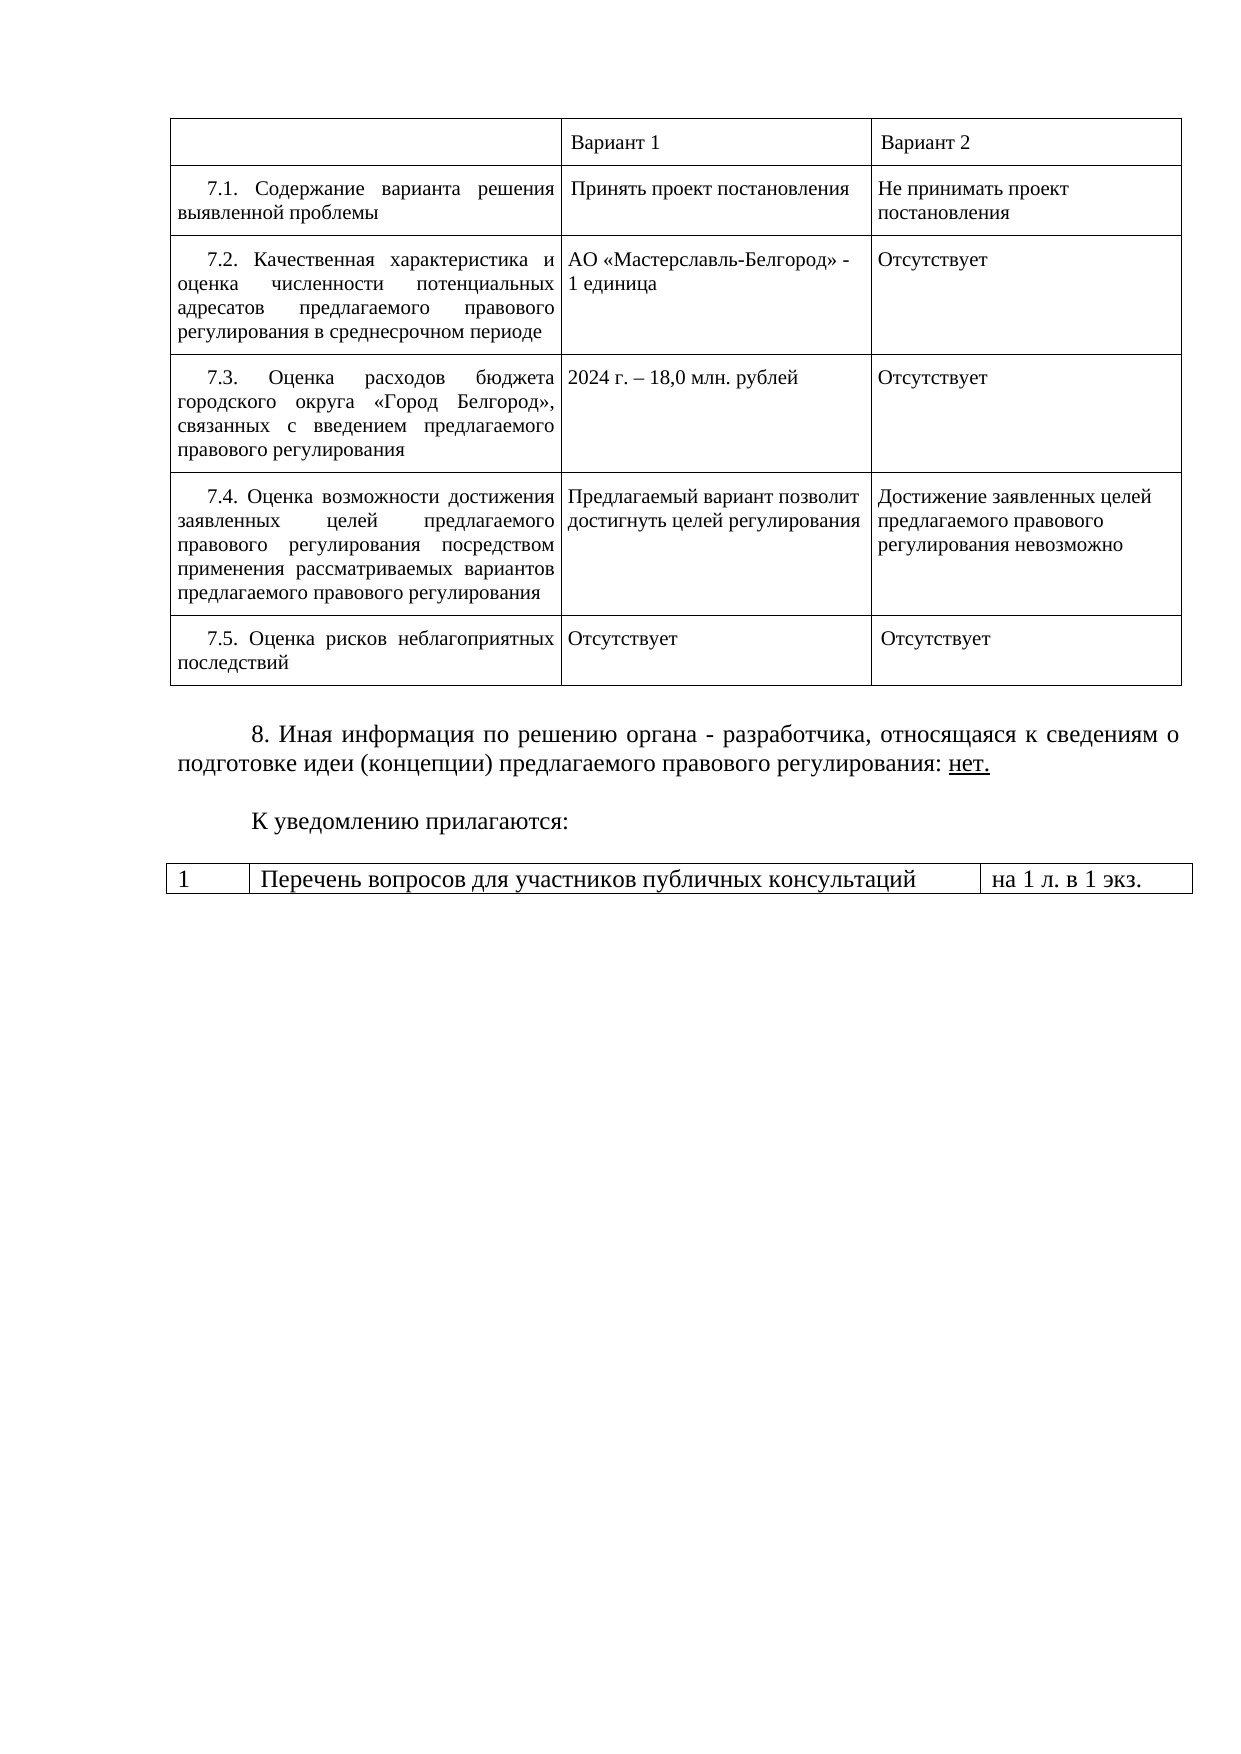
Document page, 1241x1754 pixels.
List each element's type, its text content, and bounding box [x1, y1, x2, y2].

table_cell Отсутствует [872, 236, 1181, 353]
table_cell 7.3. Оценка расходов бюджета городского округа «Город Белгород», связанных с введением предлагаемого правового регулирования [171, 355, 561, 472]
table_cell 2024 г. – 18,0 млн. рублей [562, 355, 871, 472]
table_cell Принять проект постановления [562, 166, 871, 235]
table_cell АО «Мастерславль-Белгород» - 1 единица [562, 236, 871, 353]
table_cell Не принимать проект постановления [872, 166, 1181, 235]
table_cell Предлагаемый вариант позволит достигнуть целей регулирования [562, 473, 871, 614]
table_cell Отсутствует [872, 355, 1181, 472]
text 8. Иная информация по решению органа - разработчика, относящаяся к сведениям о подготовке идеи (концепции) предлагаемого правового регулирования: нет. [177, 719, 1181, 777]
table_cell Отсутствует [872, 616, 1181, 685]
table_header Перечень вопросов для участников публичных консультаций [250, 864, 980, 893]
table_header на 1 л. в 1 экз. [981, 864, 1192, 893]
table_cell 7.2. Качественная характеристика и оценка численности потенциальных адресатов предлагаемого правового регулирования в среднесрочном периоде [171, 236, 561, 353]
text К уведомлению прилагаются: [177, 806, 1181, 834]
table_header Вариант 2 [872, 119, 1181, 164]
table_cell Отсутствует [562, 616, 871, 685]
table_cell 7.1. Содержание варианта решения выявленной проблемы [171, 166, 561, 235]
table_header 1 [167, 864, 249, 893]
table_cell Достижение заявленных целей предлагаемого правового регулирования невозможно [872, 473, 1181, 614]
table_cell 7.5. Оценка рисков неблагоприятных последствий [171, 616, 561, 685]
table_header [171, 119, 561, 164]
table_cell 7.4. Оценка возможности достижения заявленных целей предлагаемого правового регулирования посредством применения рассматриваемых вариантов предлагаемого правового регулирования [171, 473, 561, 614]
table_header Вариант 1 [562, 119, 871, 164]
